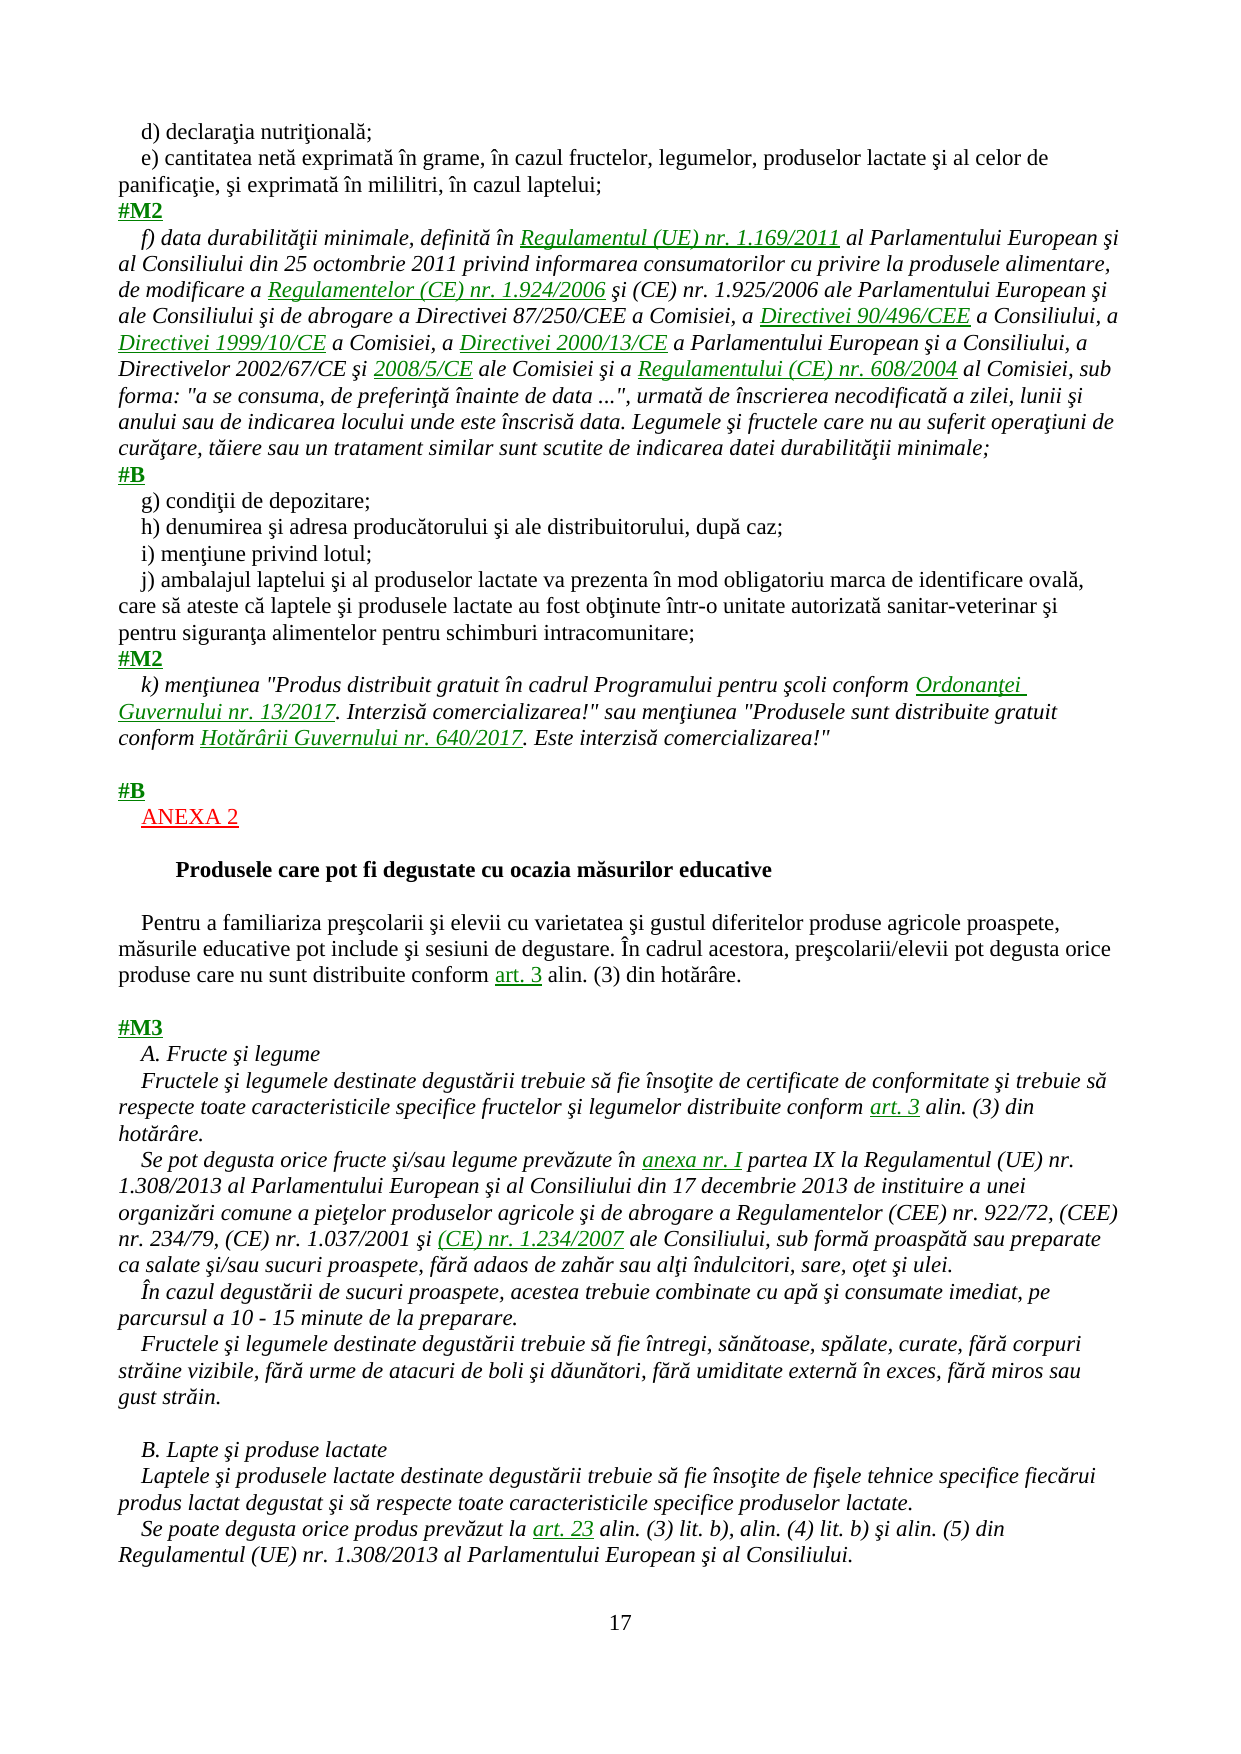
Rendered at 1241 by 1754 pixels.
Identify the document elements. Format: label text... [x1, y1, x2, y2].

text #B [118, 461, 1122, 487]
text În cazul degustării de sucuri proaspete, acestea trebuie combinate cu apă şi consumate imediat, pe parcursul a 10 - 15 minute de la preparare. [118, 1278, 1122, 1330]
text Fructele şi legumele destinate degustării trebuie să fie întregi, sănătoase, spălate, curate, fără corpuri străine vizibile, fără urme de atacuri de boli şi dăunători, fără umiditate externă în exces, fără miros sau gust străin. [118, 1330, 1122, 1409]
text #B [118, 777, 1122, 803]
text e) cantitatea netă exprimată în grame, în cazul fructelor, legumelor, produselor lactate şi al celor de panificaţie, şi exprimată în mililitri, în cazul laptelui; [118, 144, 1122, 197]
text Fructele şi legumele destinate degustării trebuie să fie însoţite de certificate de conformitate şi trebuie să respecte toate caracteristicile specifice fructelor şi legumelor distribuite conform art. 3 alin. (3) din hotărâre. [118, 1067, 1122, 1146]
text #M2 [118, 645, 1122, 672]
text h) denumirea şi adresa producătorului şi ale distribuitorului, după caz; [118, 513, 1122, 540]
text Se poate degusta orice produs prevăzut la art. 23 alin. (3) lit. b), alin. (4) lit. b) şi alin. (5) din Regulamentul (UE) nr. 1.308/2013 al Parlamentului European şi al Consiliului. [118, 1515, 1122, 1568]
text Se pot degusta orice fructe şi/sau legume prevăzute în anexa nr. I partea IX la Regulamentul (UE) nr. 1.308/2013 al Parlamentului European şi al Consiliului din 17 decembrie 2013 de instituire a unei organizări comune a pieţelor produselor agricole şi de abrogare a Regulamentelor (CEE) nr. 922/72, (CEE) nr. 234/79, (CE) nr. 1.037/2001 şi (CE) nr. 1.234/2007 ale Consiliului, sub formă proaspătă sau preparate ca salate şi/sau sucuri proaspete, fără adaos de zahăr sau alţi îndulcitori, sare, oţet şi ulei. [118, 1146, 1122, 1278]
text Produsele care pot fi degustate cu ocazia măsurilor educative [118, 856, 1122, 882]
text i) menţiune privind lotul; [118, 540, 1122, 566]
text Laptele şi produsele lactate destinate degustării trebuie să fie însoţite de fişele tehnice specifice fiecărui produs lactat degustat şi să respecte toate caracteristicile specifice produselor lactate. [118, 1462, 1122, 1515]
text Pentru a familiariza preşcolarii şi elevii cu varietatea şi gustul diferitelor produse agricole proaspete, măsurile educative pot include şi sesiuni de degustare. În cadrul acestora, preşcolarii/elevii pot degusta orice produse care nu sunt distribuite conform art. 3 alin. (3) din hotărâre. [118, 909, 1122, 988]
text k) menţiunea "Produs distribuit gratuit în cadrul Programului pentru şcoli conform Ordonanţei Guvernului nr. 13/2017. Interzisă comercializarea!" sau menţiunea "Produsele sunt distribuite gratuit conform Hotărârii Guvernului nr. 640/2017. Este interzisă comercializarea!" [118, 672, 1122, 751]
text #M3 [118, 1014, 1122, 1041]
text #M2 [118, 197, 1122, 223]
text A. Fructe şi legume [118, 1041, 1122, 1067]
text g) condiţii de depozitare; [118, 487, 1122, 513]
text d) declaraţia nutriţională; [118, 118, 1122, 144]
text f) data durabilităţii minimale, definită în Regulamentul (UE) nr. 1.169/2011 al Parlamentului European şi al Consiliului din 25 octombrie 2011 privind informarea consumatorilor cu privire la produsele alimentare, de modificare a Regulamentelor (CE) nr. 1.924/2006 şi (CE) nr. 1.925/2006 ale Parlamentului European şi ale Consiliului şi de abrogare a Directivei 87/250/CEE a Comisiei, a Directivei 90/496/CEE a Consiliului, a Directivei 1999/10/CE a Comisiei, a Directivei 2000/13/CE a Parlamentului European şi a Consiliului, a Directivelor 2002/67/CE şi 2008/5/CE ale Comisiei şi a Regulamentului (CE) nr. 608/2004 al Comisiei, sub forma: "a se consuma, de preferinţă înainte de data ...", urmată de înscrierea necodificată a zilei, lunii şi anului sau de indicarea locului unde este înscrisă data. Legumele şi fructele care nu au suferit operaţiuni de curăţare, tăiere sau un tratament similar sunt scutite de indicarea datei durabilităţii minimale; [118, 223, 1122, 461]
text B. Lapte şi produse lactate [118, 1436, 1122, 1462]
text j) ambalajul laptelui şi al produselor lactate va prezenta în mod obligatoriu marca de identificare ovală, care să ateste că laptele şi produsele lactate au fost obţinute într-o unitate autorizată sanitar-veterinar şi pentru siguranţa alimentelor pentru schimburi intracomunitare; [118, 566, 1122, 645]
text ANEXA 2 [118, 803, 1122, 830]
